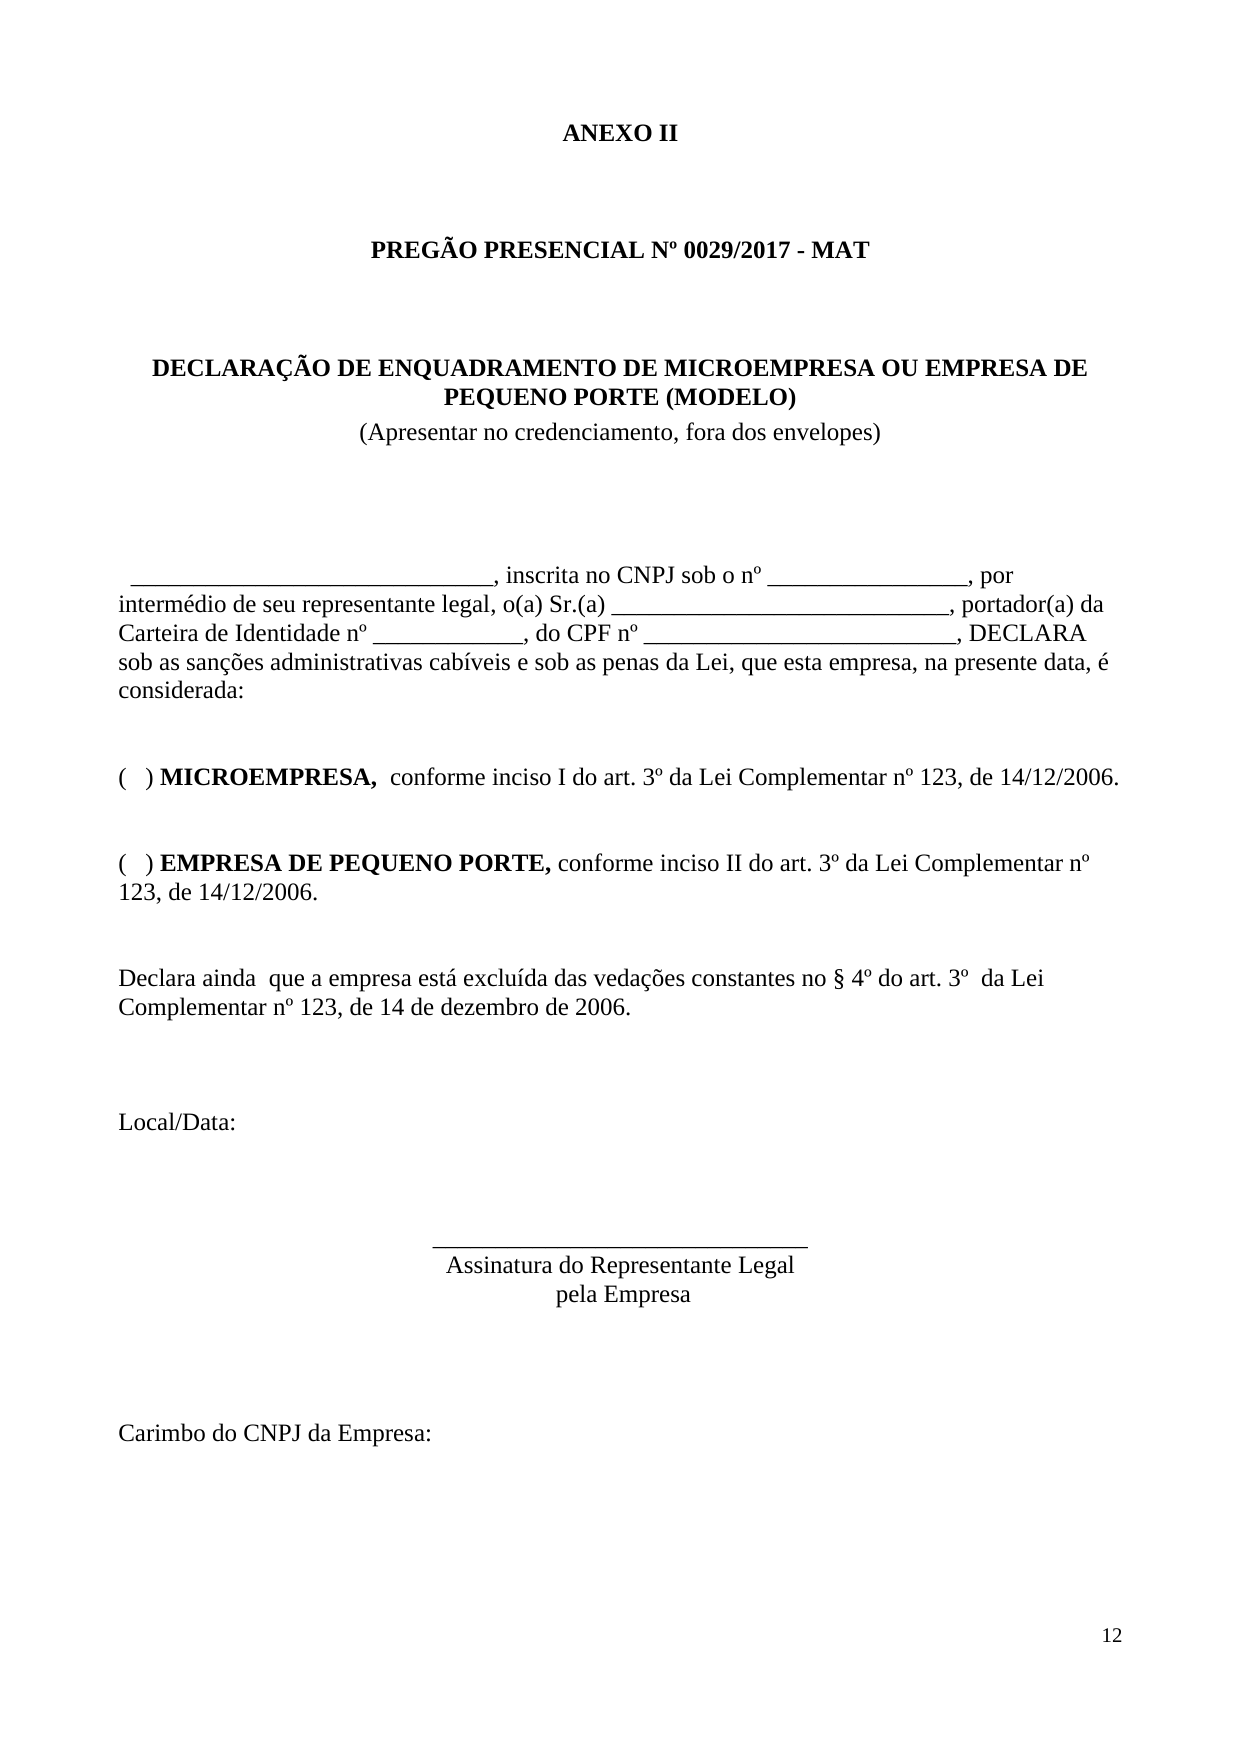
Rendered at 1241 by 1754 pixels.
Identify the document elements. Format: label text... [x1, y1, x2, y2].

text Local/Data: [118, 1107, 1122, 1136]
text (Apresentar no credenciamento, fora dos envelopes) [118, 417, 1122, 446]
text ( ) EMPRESA DE PEQUENO PORTE, conforme inciso II do art. 3º da Lei Complementar nº 123, de 14/12/2006. [118, 848, 1122, 906]
text Assinatura do Representante Legal [118, 1251, 1122, 1279]
text ______________________________ [118, 1222, 1122, 1251]
text ( ) MICROEMPRESA, conforme inciso I do art. 3º da Lei Complementar nº 123, de 14/12/2006. [118, 762, 1122, 791]
text _____________________________, inscrita no CNPJ sob o nº ________________, por intermédio de seu representante legal, o(a) Sr.(a) ___________________________, portador(a) da Carteira de Identidade nº ____________, do CPF nº _________________________, DECLARA sob as sanções administrativas cabíveis e sob as penas da Lei, que esta empresa, na presente data, é considerada: [118, 561, 1122, 704]
text Declara ainda que a empresa está excluída das vedações constantes no § 4º do art. 3º da Lei Complementar nº 123, de 14 de dezembro de 2006. [118, 963, 1122, 1021]
subtitle ANEXO II [118, 118, 1122, 147]
subtitle DECLARAÇÃO DE ENQUADRAMENTO DE MICROEMPRESA OU EMPRESA DE PEQUENO PORTE (MODELO) [118, 353, 1122, 411]
text Carimbo do CNPJ da Empresa: [118, 1418, 1122, 1447]
subtitle PREGÃO PRESENCIAL Nº 0029/2017 - MAT [118, 236, 1122, 264]
text pela Empresa [118, 1279, 1122, 1308]
